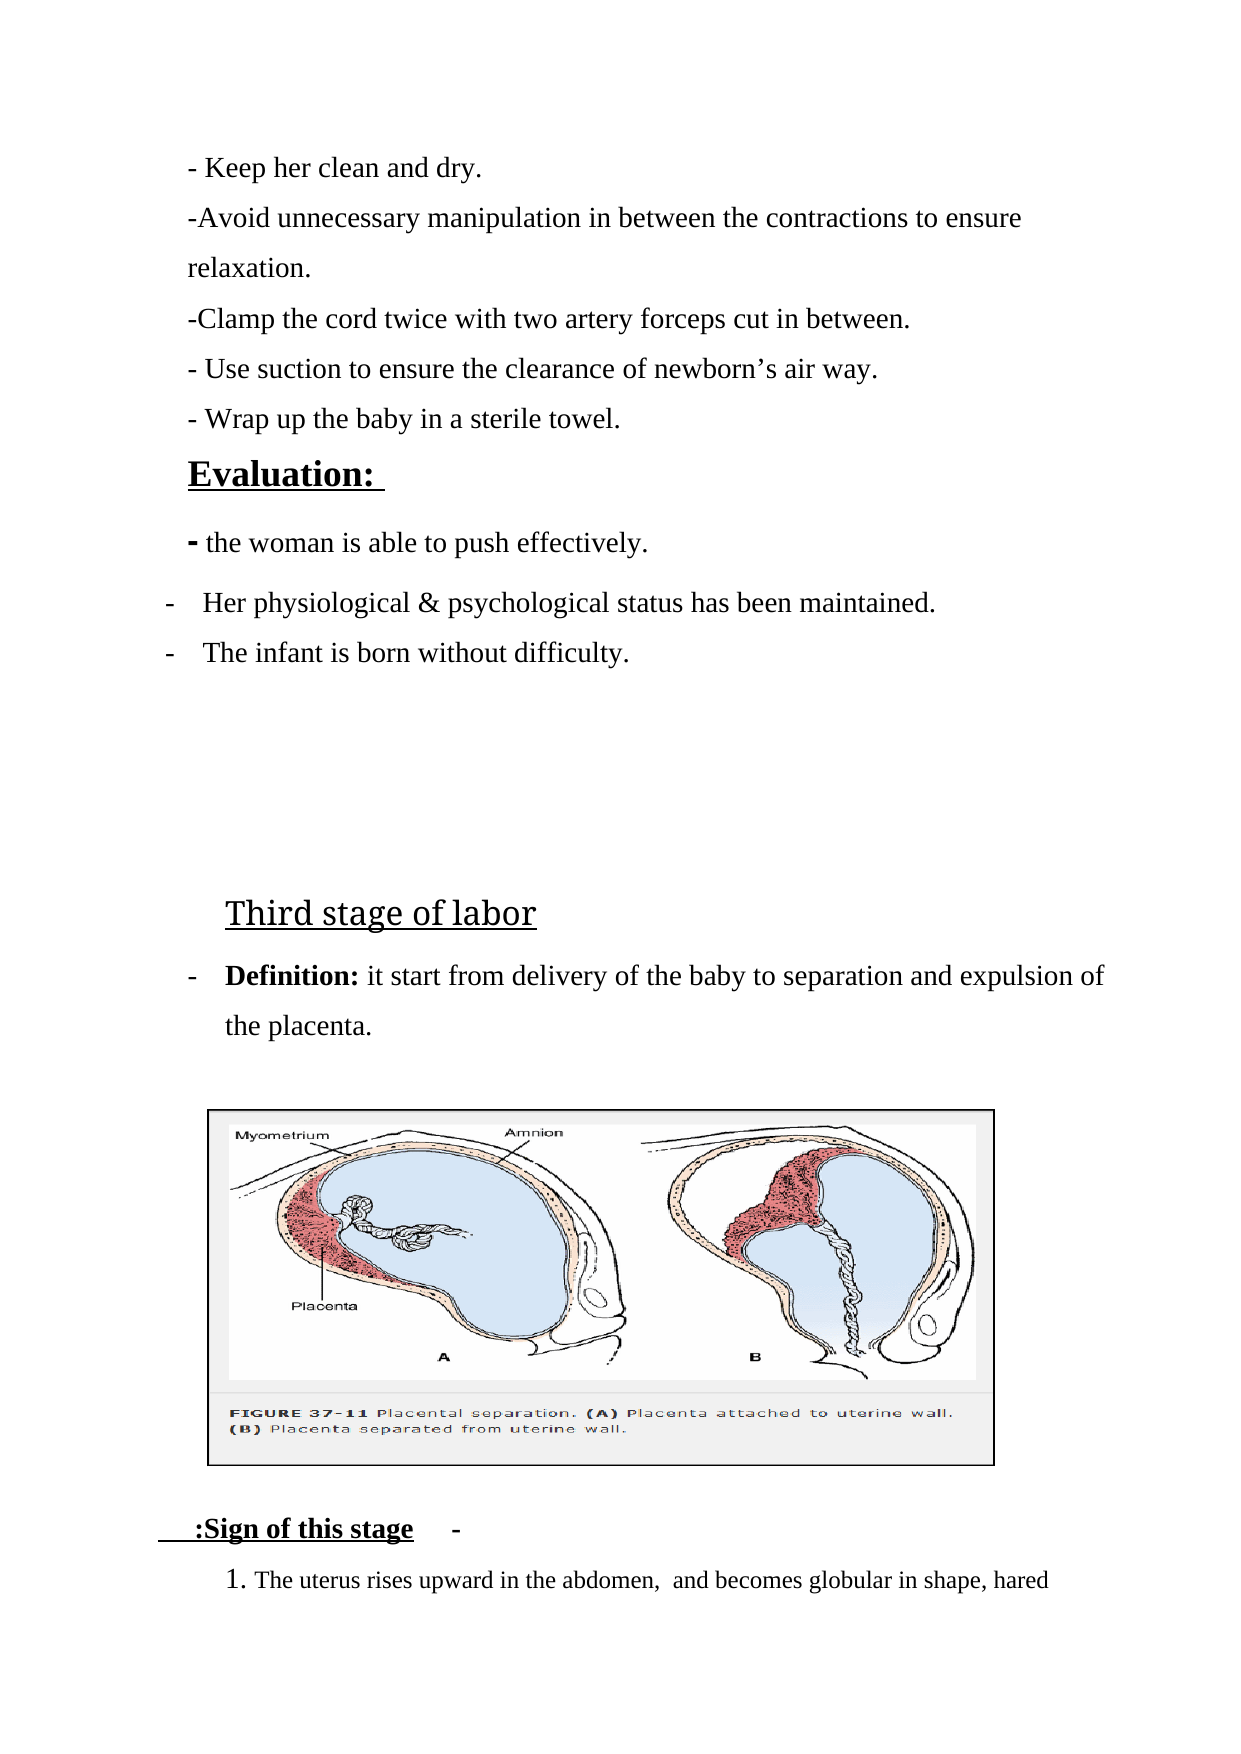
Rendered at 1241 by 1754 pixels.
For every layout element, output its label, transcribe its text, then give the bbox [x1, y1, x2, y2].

list Third stage of labor [225, 890, 1128, 935]
list Her physiological & psychological status has been maintained. [165, 585, 1053, 618]
text - the woman is able to push effectively. [187, 517, 1053, 562]
list 1. The uterus rises upward in the abdomen, and becomes globular in shape, hared [187, 1562, 1128, 1595]
list The infant is born without difficulty. [165, 635, 1053, 668]
text - Wrap up the baby in a sterile towel. [187, 402, 1053, 435]
text -Clamp the cord twice with two artery forceps cut in between. [187, 301, 1053, 334]
text - Use suction to ensure the clearance of newborn’s air way. [187, 351, 1053, 385]
text - Keep her clean and dry. [187, 150, 1053, 183]
text Evaluation: [187, 452, 1053, 495]
list Sign of this stage: [158, 1511, 1053, 1545]
text -Avoid unnecessary manipulation in between the contractions to ensure relaxation. [187, 200, 1053, 284]
picture [209, 1110, 993, 1465]
list Definition: it start from delivery of the baby to separation and expulsion of the placenta. [187, 958, 1128, 1042]
